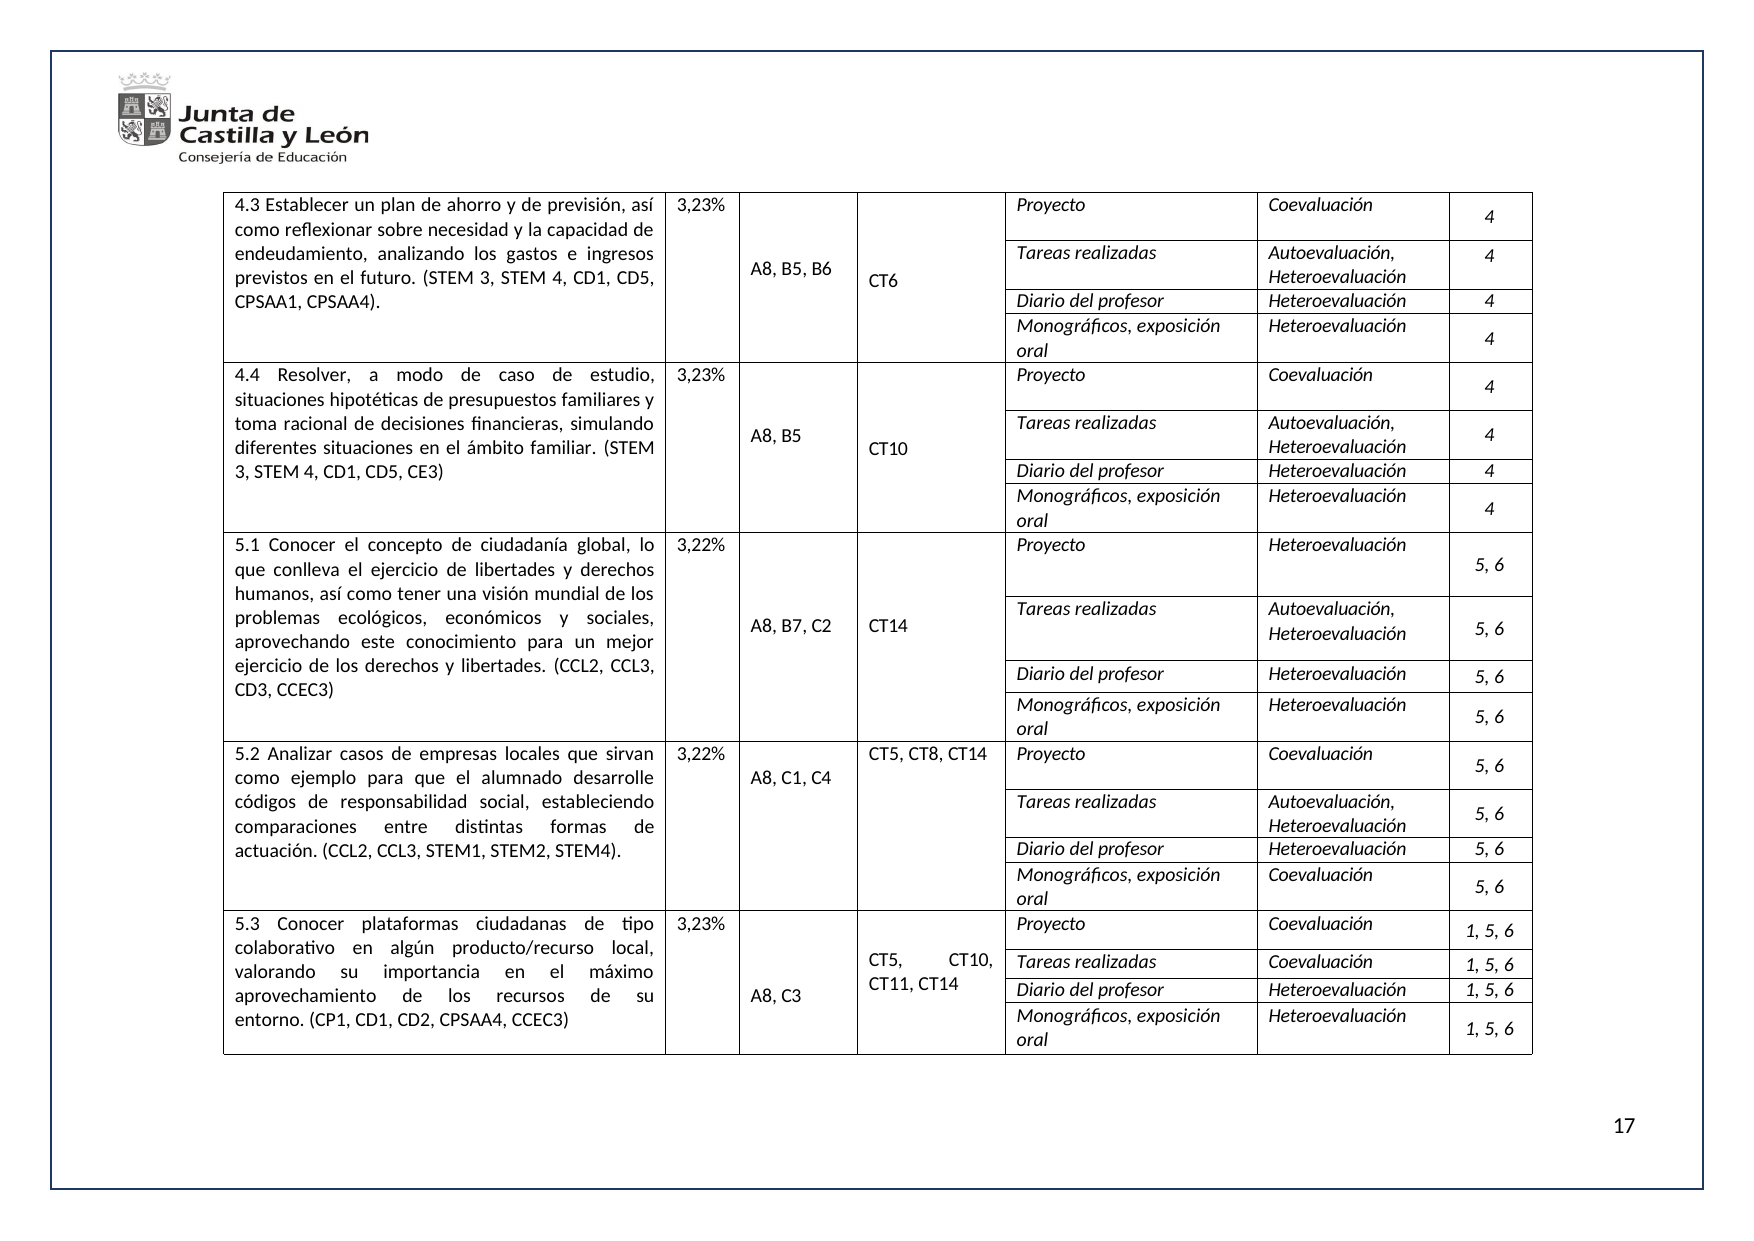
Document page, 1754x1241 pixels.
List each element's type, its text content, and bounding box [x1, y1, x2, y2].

table_cell 4 [1450, 411, 1532, 459]
table_cell 4.4 Resolver, a modo de caso de estudio, situaciones hipotéticas de presupuestos familiares y toma racional de decisiones financieras, simulando diferentes situaciones en el ámbito familiar. (STEM 3, STEM 4, CD1, CD5, CE3) [224, 363, 665, 532]
table_cell Heteroevaluación [1258, 838, 1449, 861]
table_cell 5, 6 [1450, 597, 1532, 660]
table_cell Autoevaluación, Heteroevaluación [1258, 597, 1449, 660]
table_cell Tareas realizadas [1006, 411, 1257, 459]
table_header Proyecto [1006, 193, 1257, 240]
table_cell 4 [1450, 484, 1532, 532]
table_cell Coevaluación [1258, 363, 1449, 410]
table_cell Coevaluación [1258, 911, 1449, 949]
table_cell 1, 5, 6 [1450, 1003, 1532, 1053]
table_cell 5.1 Conocer el concepto de ciudadanía global, lo que conlleva el ejercicio de libertades y derechos humanos, así como tener una visión mundial de los problemas ecológicos, económicos y sociales, aprovechando este conocimiento para un mejor ejercicio de los derechos y libertades. (CCL2, CCL3, CD3, CCEC3) [224, 533, 665, 741]
table_cell Diario del profesor [1006, 460, 1257, 483]
table_cell Monográficos, exposición oral [1006, 863, 1257, 910]
table_cell 5, 6 [1450, 661, 1532, 692]
table_header 4 [1450, 193, 1532, 240]
table_cell Diario del profesor [1006, 838, 1257, 861]
table_cell Diario del profesor [1006, 979, 1257, 1002]
table_cell Heteroevaluación [1258, 693, 1449, 741]
table_cell Monográficos, exposición oral [1006, 1003, 1257, 1053]
table_cell Heteroevaluación [1258, 1003, 1449, 1053]
table_cell 3,23% [666, 911, 739, 1053]
table_cell Heteroevaluación [1258, 484, 1449, 532]
table_cell 4 [1450, 290, 1532, 313]
table_cell Monográficos, exposición oral [1006, 484, 1257, 532]
table_cell Proyecto [1006, 363, 1257, 410]
table_cell 5, 6 [1450, 863, 1532, 910]
table_cell 3,22% [666, 533, 739, 741]
table_cell A8, B7, C2 [740, 533, 857, 741]
table_cell Heteroevaluación [1258, 979, 1449, 1002]
table_cell Tareas realizadas [1006, 790, 1257, 837]
table_cell 4 [1450, 460, 1532, 483]
table_cell Coevaluación [1258, 863, 1449, 910]
table_cell CT14 [858, 533, 1005, 741]
table_cell 3,22% [666, 742, 739, 910]
table_header CT6 [858, 193, 1005, 362]
table_cell 1, 5, 6 [1450, 911, 1532, 949]
table_cell Heteroevaluación [1258, 290, 1449, 313]
table_cell CT5, CT10, CT11, CT14 [858, 911, 1005, 1053]
table_cell 5.3 Conocer plataformas ciudadanas de tipo colaborativo en algún producto/recurso local, valorando su importancia en el máximo aprovechamiento de los recursos de su entorno. (CP1, CD1, CD2, CPSAA4, CCEC3) [224, 911, 665, 1053]
table_cell 4 [1450, 363, 1532, 410]
table_cell 5, 6 [1450, 742, 1532, 789]
table_cell Diario del profesor [1006, 290, 1257, 313]
table_cell Proyecto [1006, 742, 1257, 789]
picture [118, 72, 369, 164]
table_cell Coevaluación [1258, 950, 1449, 978]
table_cell Autoevaluación, Heteroevaluación [1258, 411, 1449, 459]
table_cell Proyecto [1006, 533, 1257, 596]
table_cell 5, 6 [1450, 838, 1532, 861]
table_cell Diario del profesor [1006, 661, 1257, 692]
table_header 3,23% [666, 193, 739, 362]
table_cell A8, B5 [740, 363, 857, 532]
table_cell 3,23% [666, 363, 739, 532]
table_cell Monográficos, exposición oral [1006, 314, 1257, 362]
table_cell 4 [1450, 314, 1532, 362]
table_cell Coevaluación [1258, 742, 1449, 789]
table_cell Tareas realizadas [1006, 241, 1257, 289]
table_cell 1, 5, 6 [1450, 950, 1532, 978]
table_header A8, B5, B6 [740, 193, 857, 362]
table_cell Heteroevaluación [1258, 661, 1449, 692]
table_cell A8, C3 [740, 911, 857, 1053]
table_header Coevaluación [1258, 193, 1449, 240]
table_cell 1, 5, 6 [1450, 979, 1532, 1002]
table_cell 5, 6 [1450, 693, 1532, 741]
table_cell CT5, CT8, CT14 [858, 742, 1005, 910]
table_cell CT10 [858, 363, 1005, 532]
table_cell 5, 6 [1450, 533, 1532, 596]
table_cell Heteroevaluación [1258, 533, 1449, 596]
table_cell A8, C1, C4 [740, 742, 857, 910]
table_cell Tareas realizadas [1006, 950, 1257, 978]
table_cell Heteroevaluación [1258, 314, 1449, 362]
table_cell 5, 6 [1450, 790, 1532, 837]
table_cell 4 [1450, 241, 1532, 289]
table_cell Proyecto [1006, 911, 1257, 949]
table_cell Tareas realizadas [1006, 597, 1257, 660]
table_cell Autoevaluación, Heteroevaluación [1258, 790, 1449, 837]
table_cell Autoevaluación, Heteroevaluación [1258, 241, 1449, 289]
table_cell Monográficos, exposición oral [1006, 693, 1257, 741]
table_cell Heteroevaluación [1258, 460, 1449, 483]
table_cell 5.2 Analizar casos de empresas locales que sirvan como ejemplo para que el alumnado desarrolle códigos de responsabilidad social, estableciendo comparaciones entre distintas formas de actuación. (CCL2, CCL3, STEM1, STEM2, STEM4). [224, 742, 665, 910]
table_header 4.3 Establecer un plan de ahorro y de previsión, así como reflexionar sobre necesidad y la capacidad de endeudamiento, analizando los gastos e ingresos previstos en el futuro. (STEM 3, STEM 4, CD1, CD5, CPSAA1, CPSAA4). [224, 193, 665, 362]
